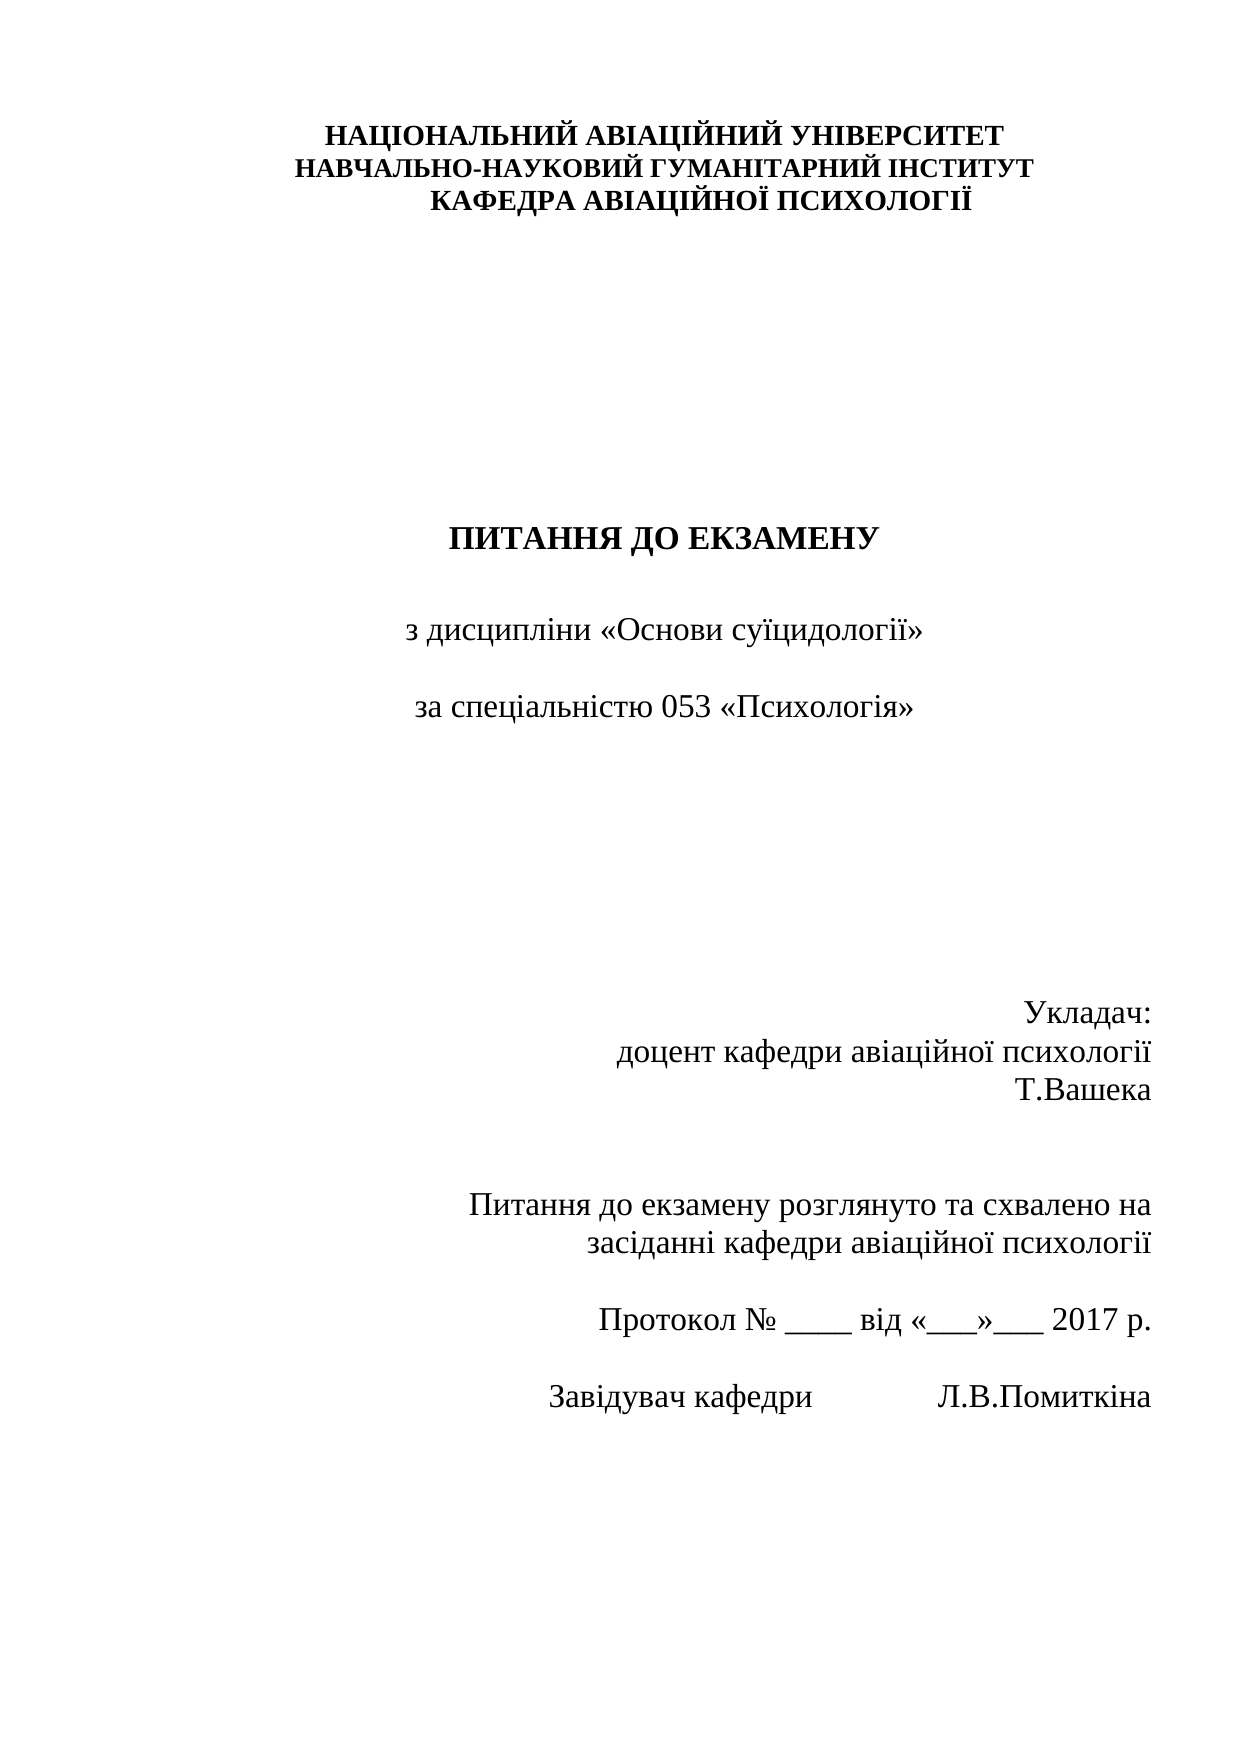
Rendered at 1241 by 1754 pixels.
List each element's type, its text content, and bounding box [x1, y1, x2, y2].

text Т.Вашека [177, 1069, 1152, 1108]
text за спеціальністю 053 «Психологія» [177, 686, 1152, 724]
text Питання до екзамену розглянуто та схвалено на [177, 1184, 1152, 1223]
text Кафедра авіаційної психології [177, 183, 1152, 216]
text доцент кафедри авіаційної психології [177, 1031, 1152, 1069]
text Завідувач кафедри Л.В.Помиткіна [177, 1376, 1152, 1414]
text ПИТАННЯ ДО ЕКЗАМЕНУ [177, 518, 1152, 557]
text Протокол № ____ від «___»___ 2017 р. [177, 1299, 1152, 1338]
text Національний авіаційний університет [177, 118, 1152, 152]
text Навчально-науковий Гуманітарний інститут [177, 152, 1152, 183]
text з дисципліни «Основи суїцидології» [177, 609, 1152, 648]
text Укладач: [177, 993, 1152, 1031]
text засіданні кафедри авіаційної психології [177, 1223, 1152, 1261]
